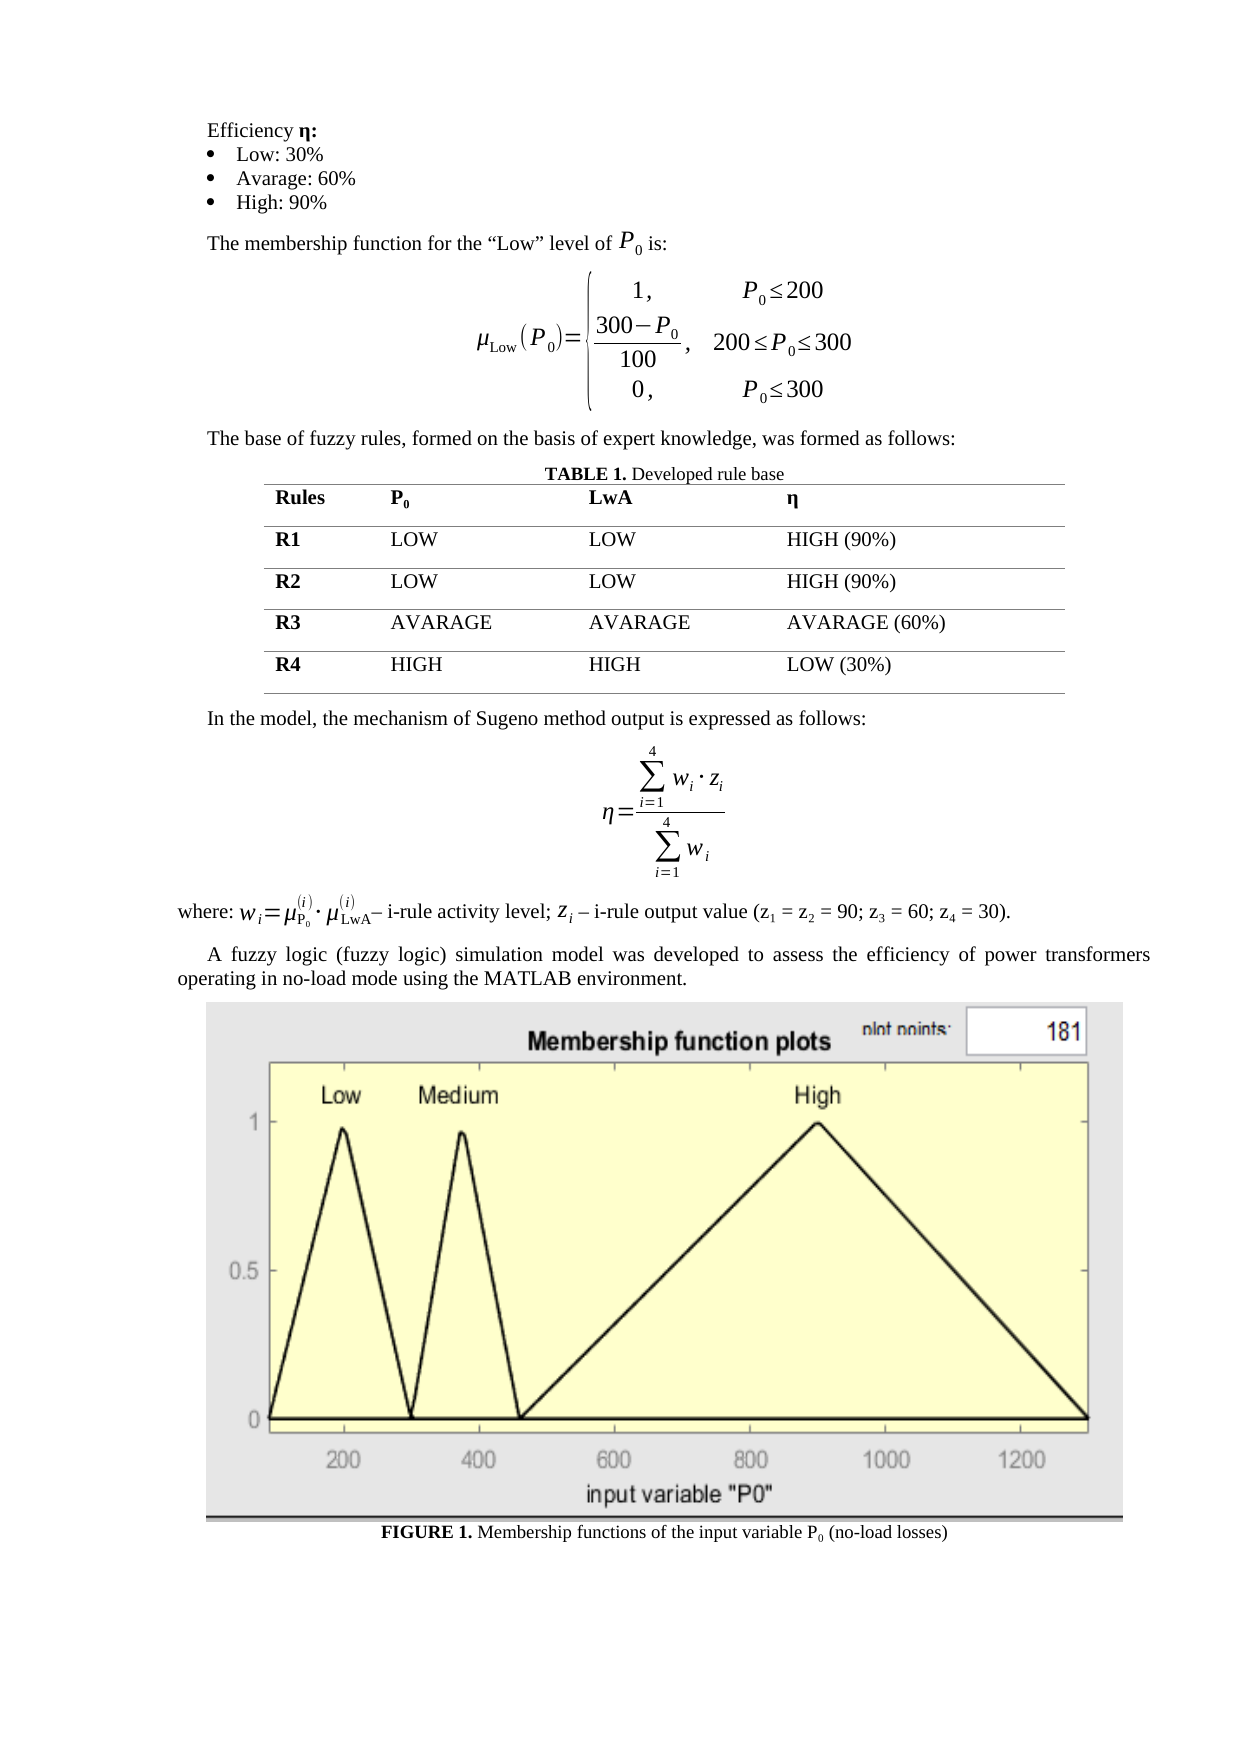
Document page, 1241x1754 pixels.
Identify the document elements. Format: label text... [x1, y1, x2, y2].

table_cell LOW [577, 569, 775, 609]
list Avarage: 60% [177, 166, 1152, 190]
table_cell R4 [264, 652, 379, 693]
text TABLE 1. Developed rule base [177, 462, 1152, 484]
table_cell LOW [379, 569, 577, 609]
table_cell AVARAGE (60%) [775, 610, 1065, 651]
table_cell LOW [577, 527, 775, 567]
table_cell R2 [264, 569, 379, 609]
table_cell R1 [264, 527, 379, 567]
text A fuzzy logic (fuzzy logic) simulation model was developed to assess the efficiency of power transformers operating in no-load mode using the MATLAB environment. [177, 941, 1152, 989]
table_cell AVARAGE [379, 610, 577, 651]
text The membership function for the “Low” level of is: [177, 227, 1152, 258]
table_header P₀ [379, 485, 577, 526]
text The base of fuzzy rules, formed on the basis of expert knowledge, was formed as follows: [177, 426, 1152, 450]
table_header Rules [264, 485, 379, 526]
text Efficiency η: [177, 118, 1152, 142]
table_cell HIGH [379, 652, 577, 693]
table_cell LOW (30%) [775, 652, 1065, 693]
table_cell AVARAGE [577, 610, 775, 651]
table_cell HIGH [577, 652, 775, 693]
table_header LwA [577, 485, 775, 526]
list High: 90% [177, 190, 1152, 214]
table_header η [775, 485, 1065, 526]
table_cell LOW [379, 527, 577, 567]
table_cell HIGH (90%) [775, 569, 1065, 609]
table_cell HIGH (90%) [775, 527, 1065, 567]
table_cell R3 [264, 610, 379, 651]
text FIGURE 1. Membership functions of the input variable P₀ (no-load losses) [177, 1521, 1152, 1543]
text In the model, the mechanism of Sugeno method output is expressed as follows: [177, 706, 1152, 730]
picture [206, 1002, 1123, 1522]
text where: – i-rule activity level; – i-rule output value (z₁ = z₂ = 90; z₃ = 60; z₄ = 30). [177, 894, 1152, 929]
list Low: 30% [177, 142, 1152, 166]
